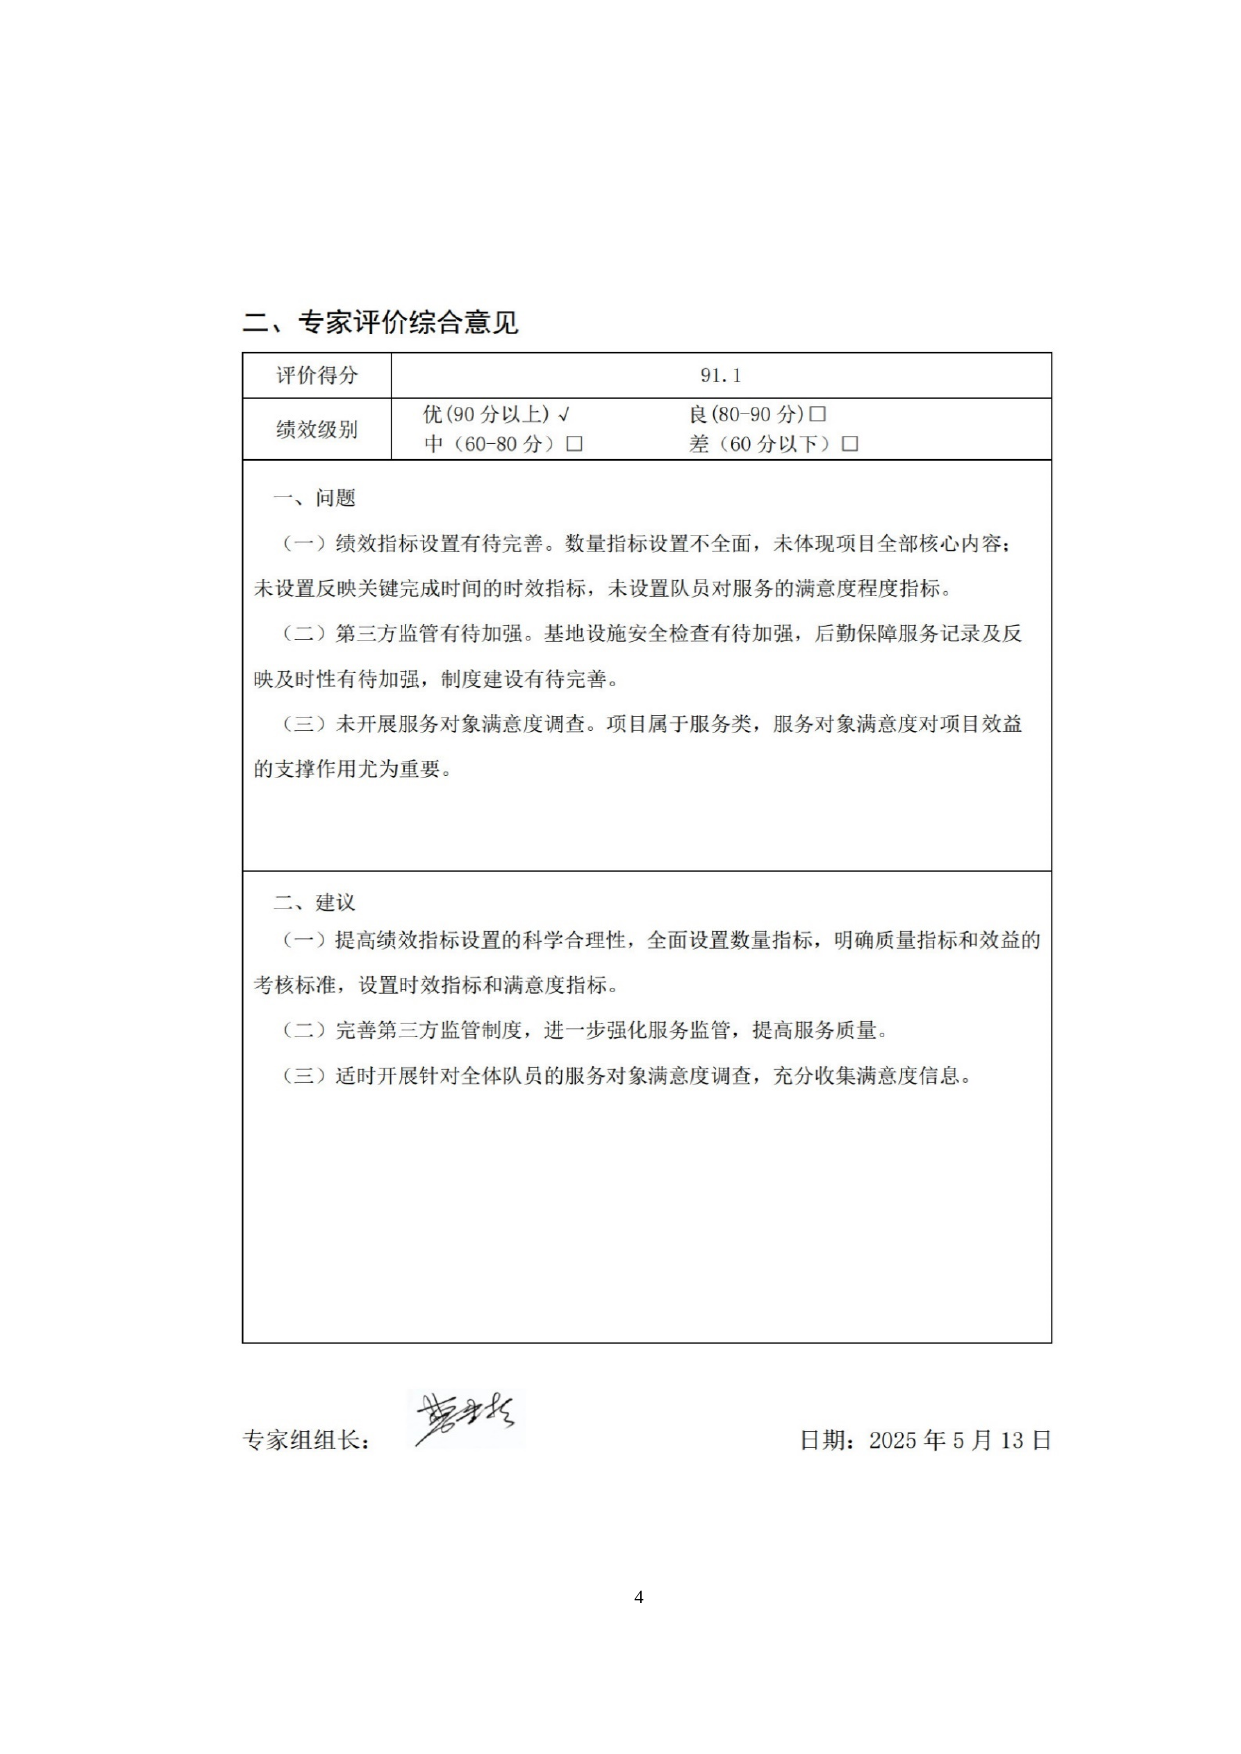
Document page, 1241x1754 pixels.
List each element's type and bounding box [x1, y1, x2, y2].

picture [78, 153, 1100, 1499]
